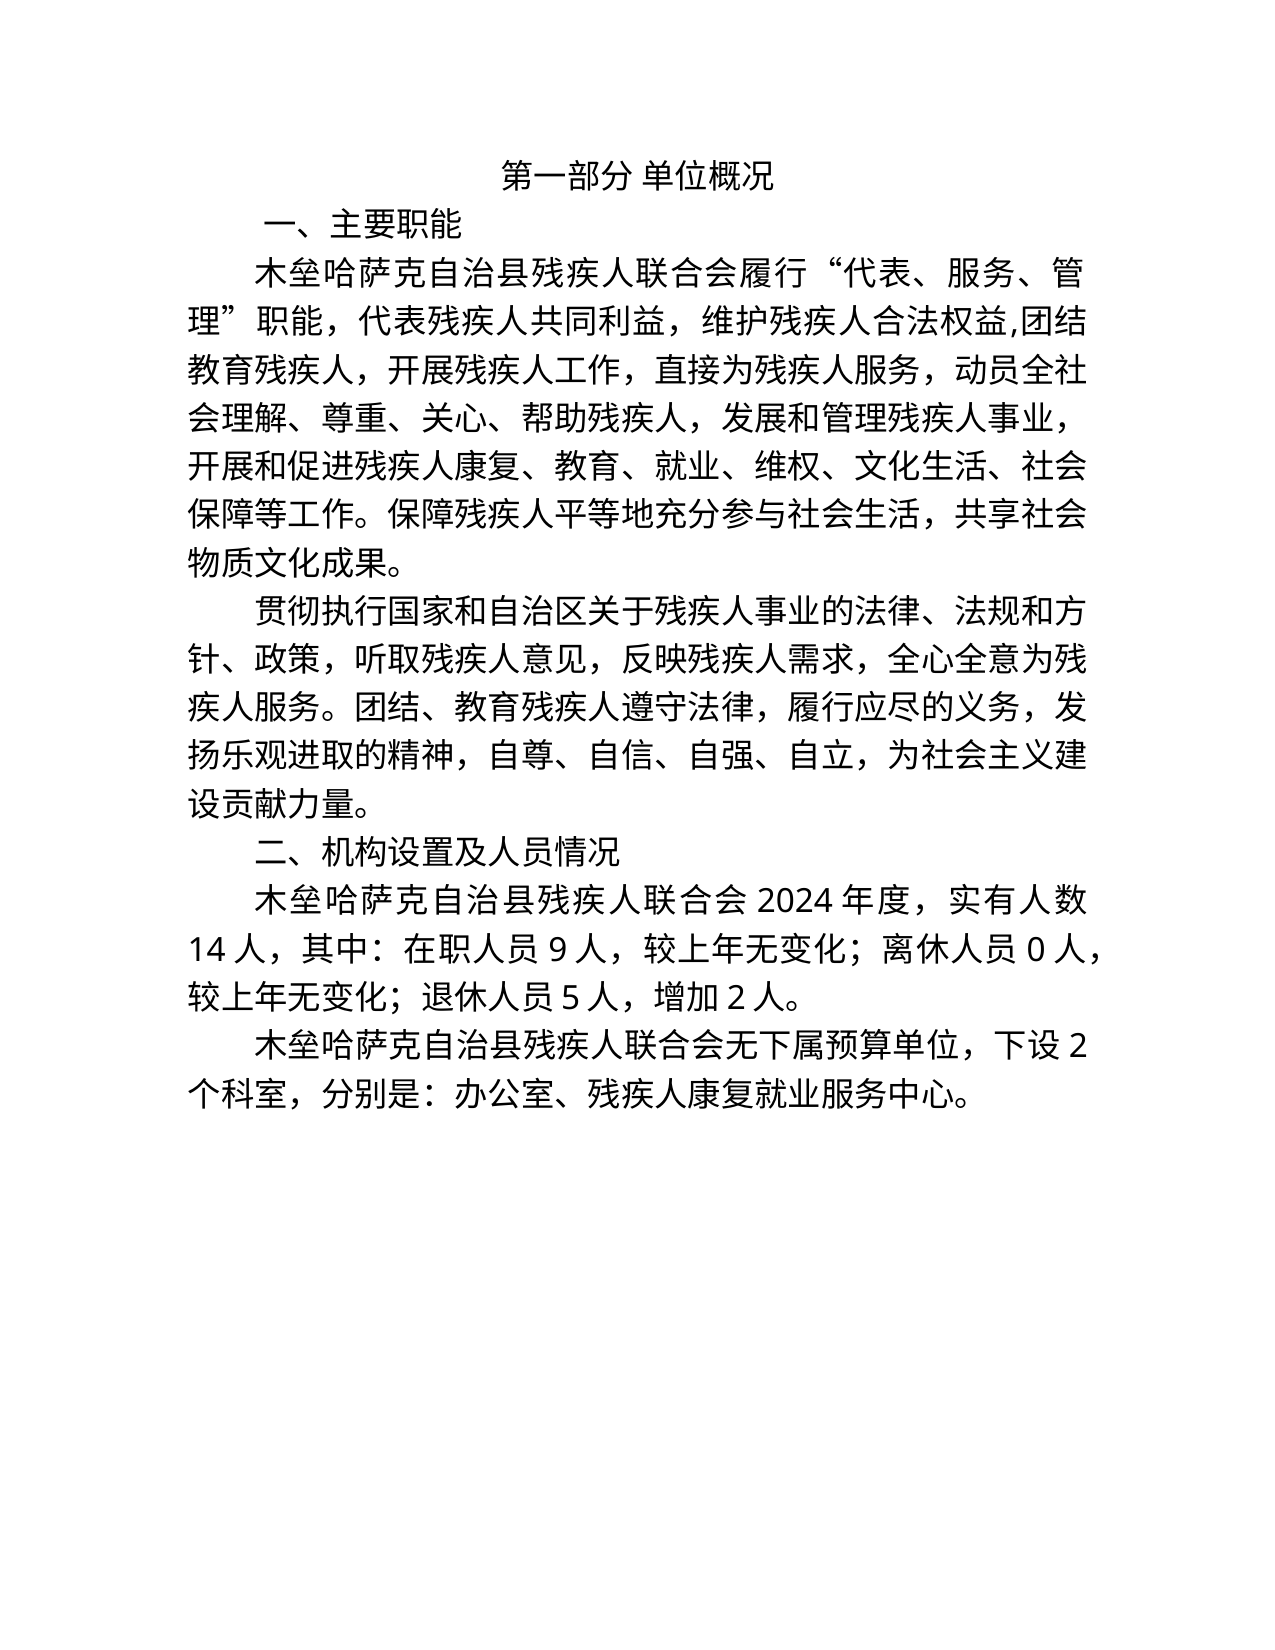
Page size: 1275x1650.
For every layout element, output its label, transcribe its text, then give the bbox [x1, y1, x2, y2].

text 木垒哈萨克自治县残疾人联合会履行“代表、服务、管理”职能，代表残疾人共同利益，维护残疾人合法权益,团结教育残疾人，开展残疾人工作，直接为残疾人服务，动员全社会理解、尊重、关心、帮助残疾人，发展和管理残疾人事业，开展和促进残疾人康复、教育、就业、维权、文化生活、社会保障等工作。保障残疾人平等地充分参与社会生活，共享社会物质文化成果。 [187, 247, 1087, 584]
text 贯彻执行国家和自治区关于残疾人事业的法律、法规和方针、政策，听取残疾人意见，反映残疾人需求，全心全意为残疾人服务。团结、教育残疾人遵守法律，履行应尽的义务，发扬乐观进取的精神，自尊、自信、自强、自立，为社会主义建设贡献力量。 [187, 584, 1087, 826]
text 第一部分 单位概况 [187, 150, 1087, 198]
text 二、机构设置及人员情况 [187, 826, 1087, 874]
text 一、主要职能 [187, 198, 1087, 247]
text 木垒哈萨克自治县残疾人联合会2024年度，实有人数14人，其中：在职人员9人，较上年无变化；离休人员0人，较上年无变化；退休人员5人，增加2人。 [187, 874, 1087, 1019]
text 木垒哈萨克自治县残疾人联合会无下属预算单位，下设2个科室，分别是：办公室、残疾人康复就业服务中心。 [187, 1019, 1087, 1116]
